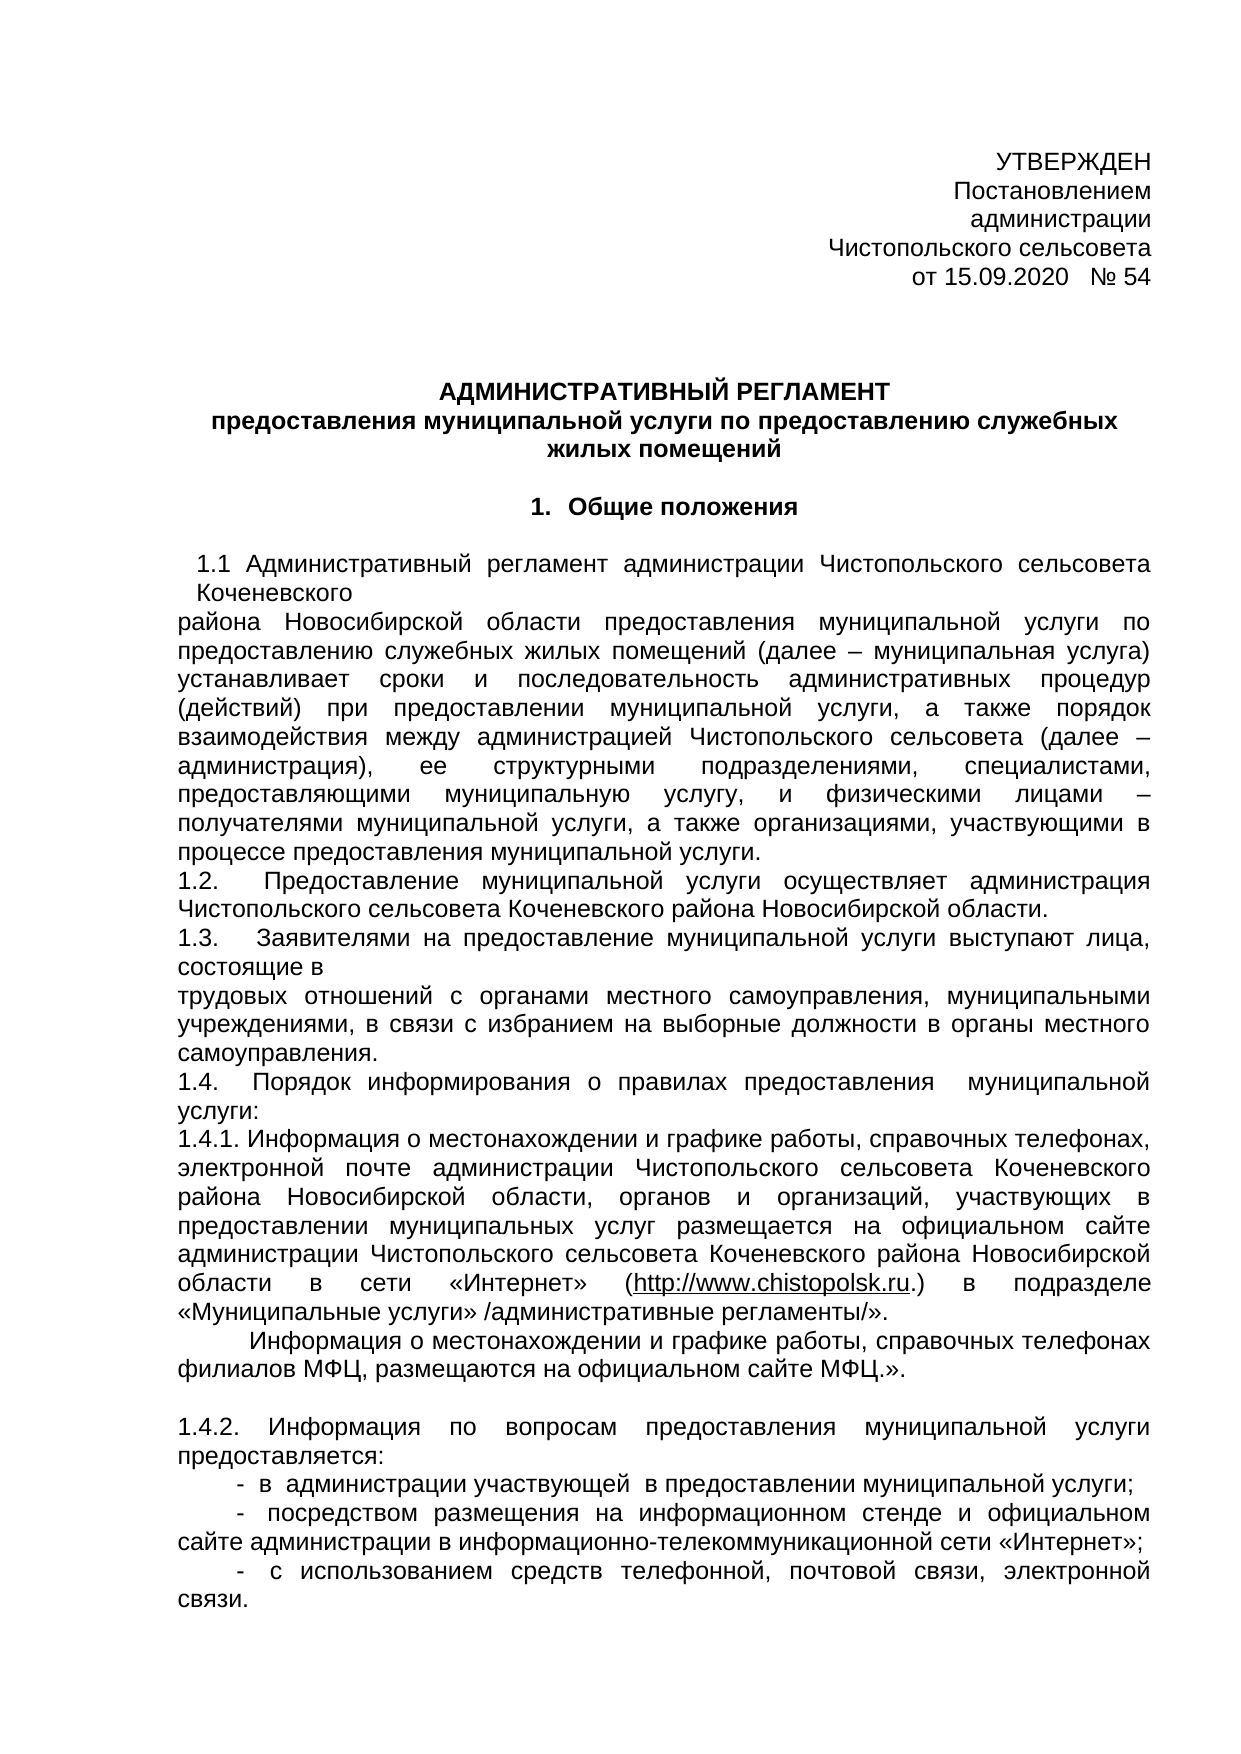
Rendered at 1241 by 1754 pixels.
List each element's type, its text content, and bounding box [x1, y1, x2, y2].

text 1.2. Предоставление муниципальной услуги осуществляет администрация Чистопольского сельсовета Коченевского района Новосибирской области. [177, 866, 1152, 923]
text - посредством размещения на информационном стенде и официальном сайте администрации в информационно-телекоммуникационной сети «Интернет»; [177, 1498, 1152, 1556]
text АДМИНИСТРАТИВНЫЙ РЕГЛАМЕНТ [177, 377, 1152, 406]
text Информация о местонахождении и графике работы, справочных телефонах филиалов МФЦ, размещаются на официальном сайте МФЦ.». [177, 1326, 1152, 1383]
text - с использованием средств телефонной, почтовой связи, электронной связи. [177, 1556, 1152, 1613]
text 1.4.2. Информация по вопросам предоставления муниципальной услуги предоставляется: [177, 1412, 1152, 1469]
text трудовых отношений с органами местного самоуправления, муниципальными учреждениями, в связи с избранием на выборные должности в органы местного самоуправления. [177, 981, 1152, 1067]
text предоставления муниципальной услуги по предоставлению служебных жилых помещений [177, 406, 1152, 463]
text - в администрации участвующей в предоставлении муниципальной услуги; [177, 1469, 1152, 1498]
text администрации [796, 204, 1152, 233]
text 1.1 Административный регламент администрации Чистопольского сельсовета Коченевского [196, 549, 1152, 607]
text 1.3. Заявителями на предоставление муниципальной услуги выступают лица, состоящие в [177, 923, 1152, 981]
text Постановлением [796, 176, 1152, 204]
text УТВЕРЖДЕН [796, 147, 1152, 176]
list Общие положения [177, 492, 1152, 521]
text от 15.09.2020 № 54 [796, 262, 1152, 291]
text Чистопольского сельсовета [796, 233, 1152, 262]
text 1.4. Порядок информирования о правилах предоставления муниципальной услуги: [177, 1067, 1152, 1124]
text района Новосибирской области предоставления муниципальной услуги по предоставлению служебных жилых помещений (далее – муниципальная услуга) устанавливает сроки и последовательность административных процедур (действий) при предоставлении муниципальной услуги, а также порядок взаимодействия между администрацией Чистопольского сельсовета (далее – администрация), ее структурными подразделениями, специалистами, предоставляющими муниципальную услугу, и физическими лицами – получателями муниципальной услуги, а также организациями, участвующими в процессе предоставления муниципальной услуги. [177, 607, 1152, 866]
text 1.4.1. Информация о местонахождении и графике работы, справочных телефонах, электронной почте администрации Чистопольского сельсовета Коченевского района Новосибирской области, органов и организаций, участвующих в предоставлении муниципальных услуг размещается на официальном сайте администрации Чистопольского сельсовета Коченевского района Новосибирской области в сети «Интернет» (http://www.chistopolsk.ru.) в подразделе «Муниципальные услуги» /административные регламенты/». [177, 1124, 1152, 1326]
